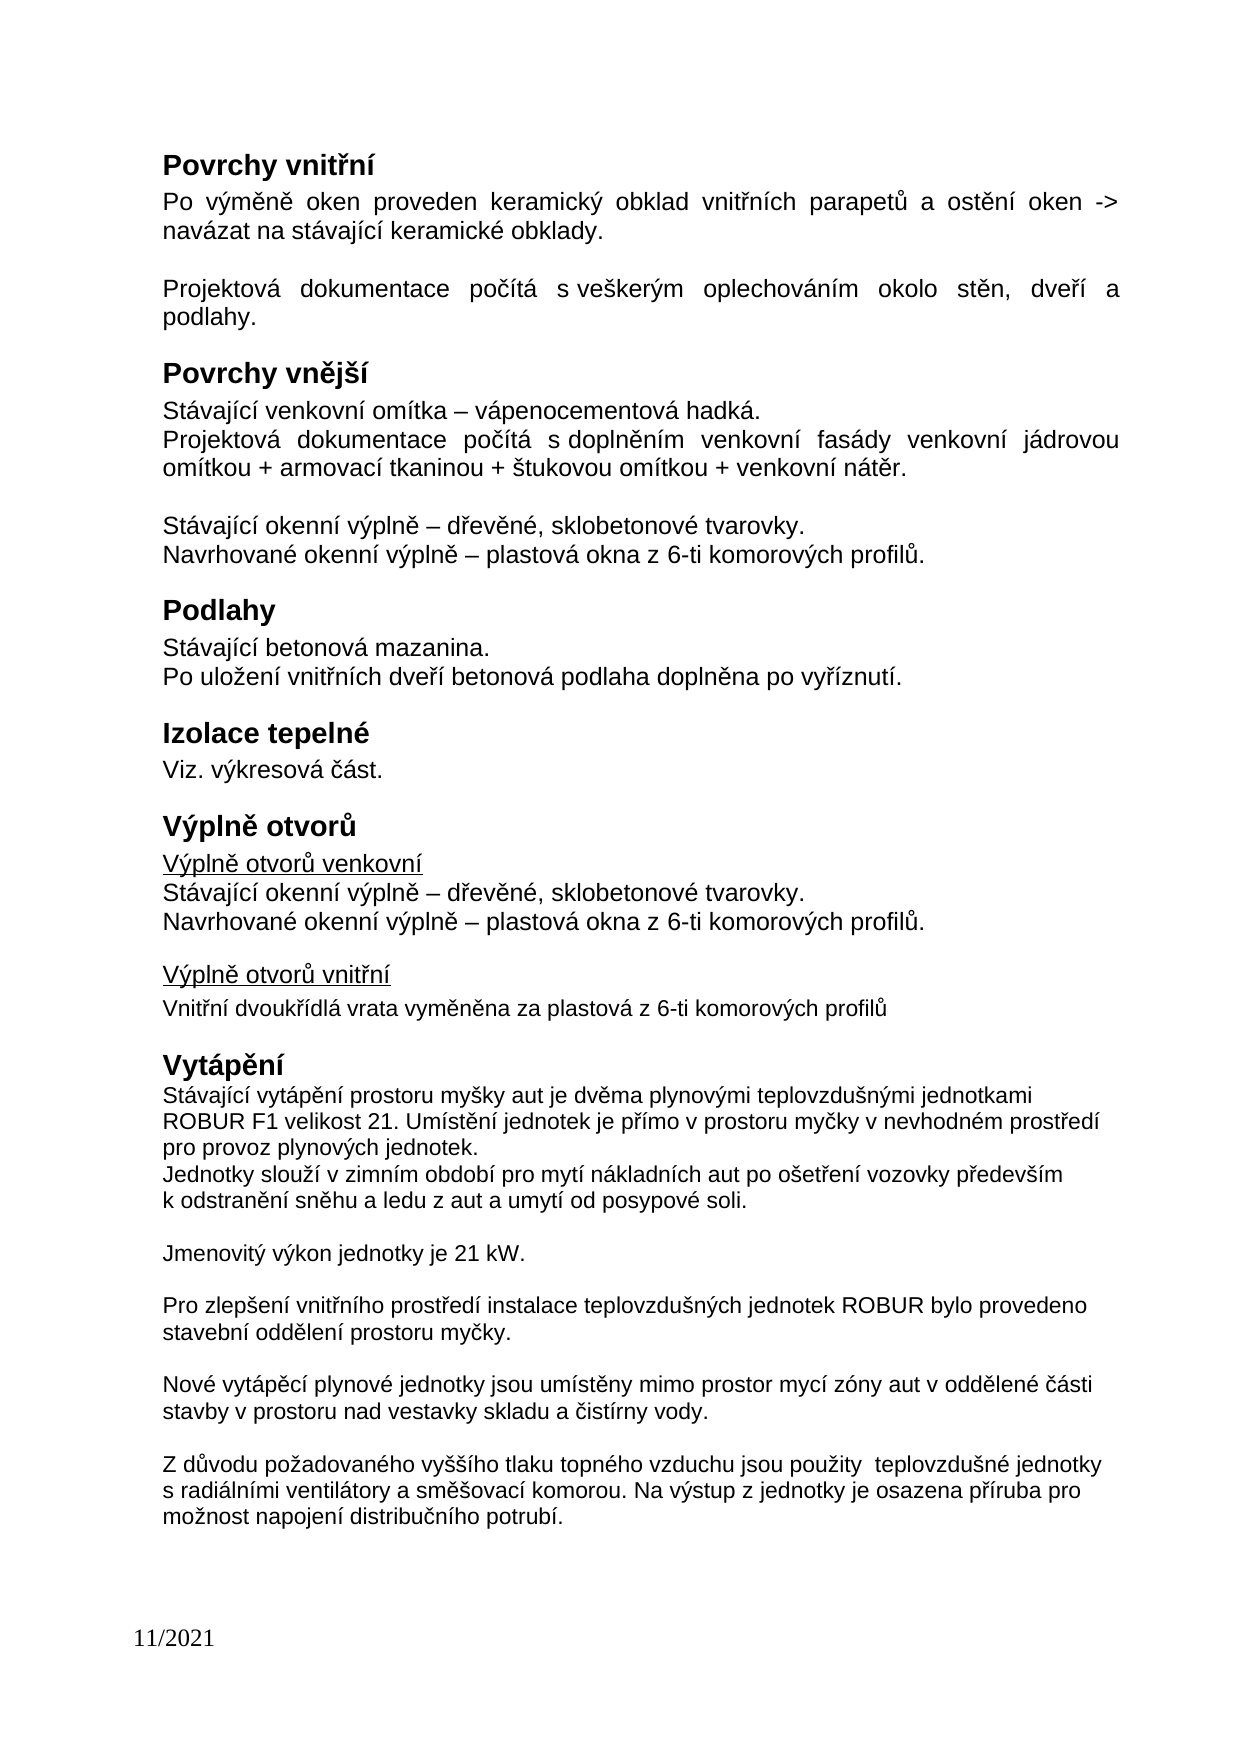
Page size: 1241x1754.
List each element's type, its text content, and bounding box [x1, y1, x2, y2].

text Pro zlepšení vnitřního prostředí instalace teplovzdušných jednotek ROBUR bylo provedeno stavební oddělení prostoru myčky. [162, 1292, 1120, 1345]
text Projektová dokumentace počítá s doplněním venkovní fasády venkovní jádrovou omítkou + armovací tkaninou + štukovou omítkou + venkovní nátěr. [162, 425, 1120, 482]
text Výplně otvorů venkovní [162, 849, 1120, 878]
list Povrchy vnitřní [162, 148, 1120, 181]
text Z důvodu požadovaného vyššího tlaku topného vzduchu jsou použity teplovzdušné jednotky s radiálními ventilátory a směšovací komorou. Na výstup z jednotky je osazena příruba pro možnost napojení distribučního potrubí. [162, 1451, 1120, 1529]
text Navrhované okenní výplně – plastová okna z 6-ti komorových profilů. [162, 540, 1120, 568]
text Po uložení vnitřních dveří betonová podlaha doplněna po vyříznutí. [162, 662, 1120, 691]
text Vytápění [162, 1048, 1120, 1082]
list Výplně otvorů vnitřní [162, 960, 1120, 989]
list Podlahy [162, 593, 1120, 627]
text Navrhované okenní výplně – plastová okna z 6-ti komorových profilů. [162, 907, 1120, 935]
text Jmenovitý výkon jednotky je 21 kW. [162, 1240, 1120, 1266]
text Stávající okenní výplně – dřevěné, sklobetonové tvarovky. [162, 511, 1120, 540]
list Izolace tepelné [162, 716, 1120, 749]
text Stávající venkovní omítka – vápenocementová hadká. [162, 396, 1120, 425]
text Viz. výkresová část. [162, 756, 1120, 784]
text Stávající betonová mazanina. [162, 633, 1120, 662]
text Vnitřní dvoukřídlá vrata vyměněna za plastová z 6-ti komorových profilů [133, 995, 1120, 1022]
text Jednotky slouží v zimním období pro mytí nákladních aut po ošetření vozovky především k odstranění sněhu a ledu z aut a umytí od posypové soli. [162, 1161, 1120, 1213]
text Stávající vytápění prostoru myšky aut je dvěma plynovými teplovzdušnými jednotkami ROBUR F1 velikost 21. Umístění jednotek je přímo v prostoru myčky v nevhodném prostředí pro provoz plynových jednotek. [162, 1082, 1120, 1161]
text Nové vytápěcí plynové jednotky jsou umístěny mimo prostor mycí zóny aut v oddělené části stavby v prostoru nad vestavky skladu a čistírny vody. [162, 1371, 1120, 1424]
list Povrchy vnější [162, 356, 1120, 390]
text Po výměně oken proveden keramický obklad vnitřních parapetů a ostění oken -> navázat na stávající keramické obklady. [162, 187, 1120, 245]
list Výplně otvorů [162, 809, 1120, 843]
text Projektová dokumentace počítá s veškerým oplechováním okolo stěn, dveří a podlahy. [162, 274, 1120, 331]
text Stávající okenní výplně – dřevěné, sklobetonové tvarovky. [162, 878, 1120, 907]
